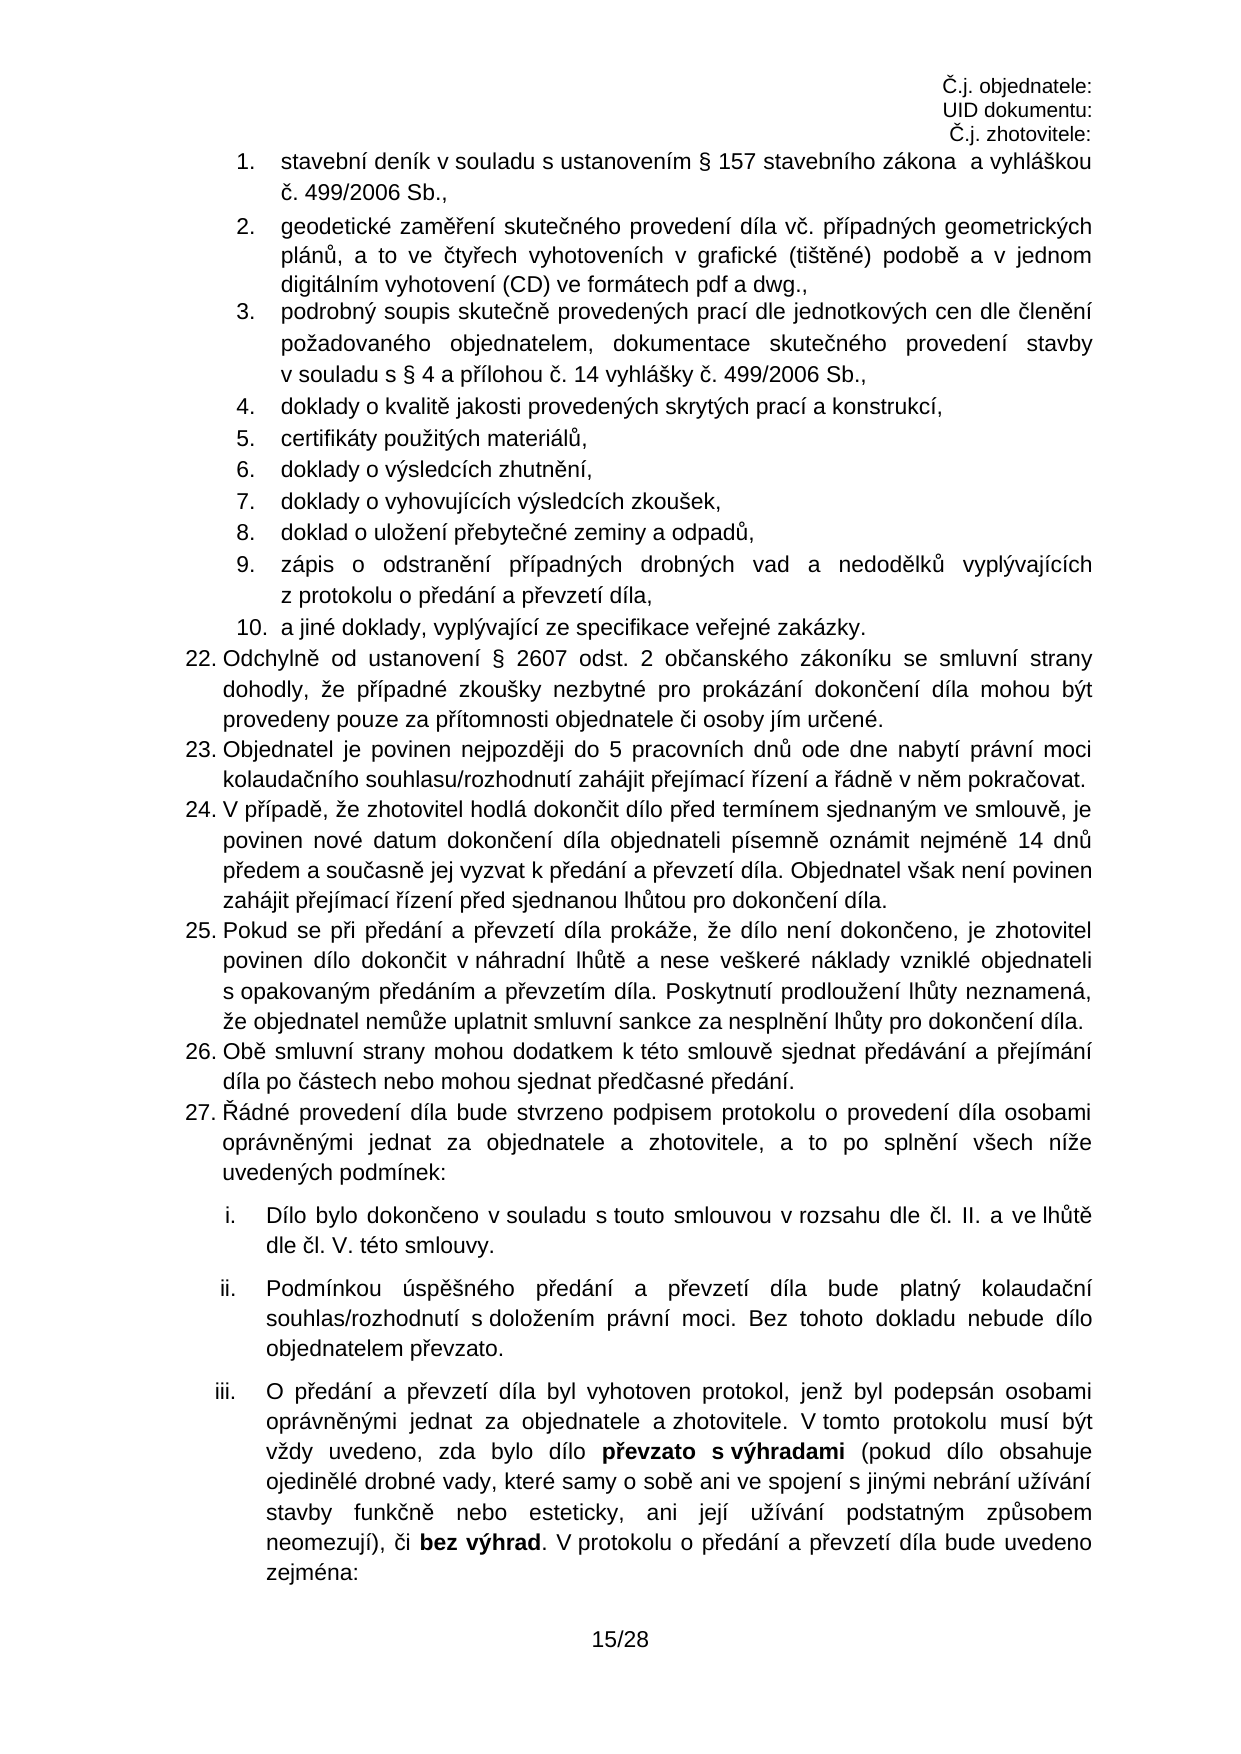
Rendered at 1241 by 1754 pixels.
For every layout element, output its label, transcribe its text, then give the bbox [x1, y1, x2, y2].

list Řádné provedení díla bude stvrzeno podpisem protokolu o provedení díla osobami oprávněnými jednat za objednatele a zhotovitele, a to po splnění všech níže uvedených podmínek: [185, 1098, 1093, 1185]
list Odchylně od ustanovení § 2607 odst. 2 občanského zákoníku se smluvní strany dohodly, že případné zkoušky nezbytné pro prokázání dokončení díla mohou být provedeny pouze za přítomnosti objednatele či osoby jím určené. [185, 645, 1093, 732]
list doklady o kvalitě jakosti provedených skrytých prací a konstrukcí, [236, 393, 1093, 419]
list O předání a převzetí díla byl vyhotoven protokol, jenž byl podepsán osobami oprávněnými jednat za objednatele a zhotovitele. V tomto protokolu musí být vždy uvedeno, zda bylo dílo převzato s výhradami (pokud dílo obsahuje ojedinělé drobné vady, které samy o sobě ani ve spojení s jinými nebrání užívání stavby funkčně nebo esteticky, ani její užívání podstatným způsobem neomezují), či bez výhrad. V protokolu o předání a převzetí díla bude uvedeno zejména: [236, 1378, 1093, 1585]
list stavební deník v souladu s ustanovením § 157 stavebního zákona a vyhláškou č. 499/2006 Sb., [236, 148, 1093, 206]
list doklad o uložení přebytečné zeminy a odpadů, [236, 519, 1093, 546]
list certifikáty použitých materiálů, [236, 424, 1093, 451]
list V případě, že zhotovitel hodlá dokončit dílo před termínem sjednaným ve smlouvě, je povinen nové datum dokončení díla objednateli písemně oznámit nejméně 14 dnů předem a současně jej vyzvat k předání a převzetí díla. Objednatel však není povinen zahájit přejímací řízení před sjednanou lhůtou pro dokončení díla. [185, 796, 1093, 913]
list a jiné doklady, vyplývající ze specifikace veřejné zakázky. [236, 614, 1093, 640]
list Obě smluvní strany mohou dodatkem k této smlouvě sjednat předávání a přejímání díla po částech nebo mohou sjednat předčasné předání. [185, 1038, 1093, 1095]
list zápis o odstranění případných drobných vad a nedodělků vyplývajících z protokolu o předání a převzetí díla, [236, 551, 1093, 609]
list Pokud se při předání a převzetí díla prokáže, že dílo není dokončeno, je zhotovitel povinen dílo dokončit v náhradní lhůtě a nese veškeré náklady vzniklé objednateli s opakovaným předáním a převzetím díla. Poskytnutí prodloužení lhůty neznamená, že objednatel nemůže uplatnit smluvní sankce za nesplnění lhůty pro dokončení díla. [185, 917, 1093, 1034]
list Podmínkou úspěšného předání a převzetí díla bude platný kolaudační souhlas/rozhodnutí s doložením právní moci. Bez tohoto dokladu nebude dílo objednatelem převzato. [236, 1274, 1093, 1361]
list geodetické zaměření skutečného provedení díla vč. případných geometrických plánů, a to ve čtyřech vyhotoveních v grafické (tištěné) podobě a v jednom digitálním vyhotovení (CD) ve formátech pdf a dwg., [236, 211, 1093, 298]
list Objednatel je povinen nejpozději do 5 pracovních dnů ode dne nabytí právní moci kolaudačního souhlasu/rozhodnutí zahájit přejímací řízení a řádně v něm pokračovat. [185, 736, 1093, 793]
list podrobný soupis skutečně provedených prací dle jednotkových cen dle členění požadovaného objednatelem, dokumentace skutečného provedení stavby v souladu s § 4 a přílohou č. 14 vyhlášky č. 499/2006 Sb., [236, 298, 1093, 388]
list Dílo bylo dokončeno v souladu s touto smlouvou v rozsahu dle čl. II. a ve lhůtě dle čl. V. této smlouvy. [236, 1202, 1093, 1258]
list doklady o výsledcích zhutnění, [236, 456, 1093, 482]
list doklady o vyhovujících výsledcích zkoušek, [236, 488, 1093, 514]
